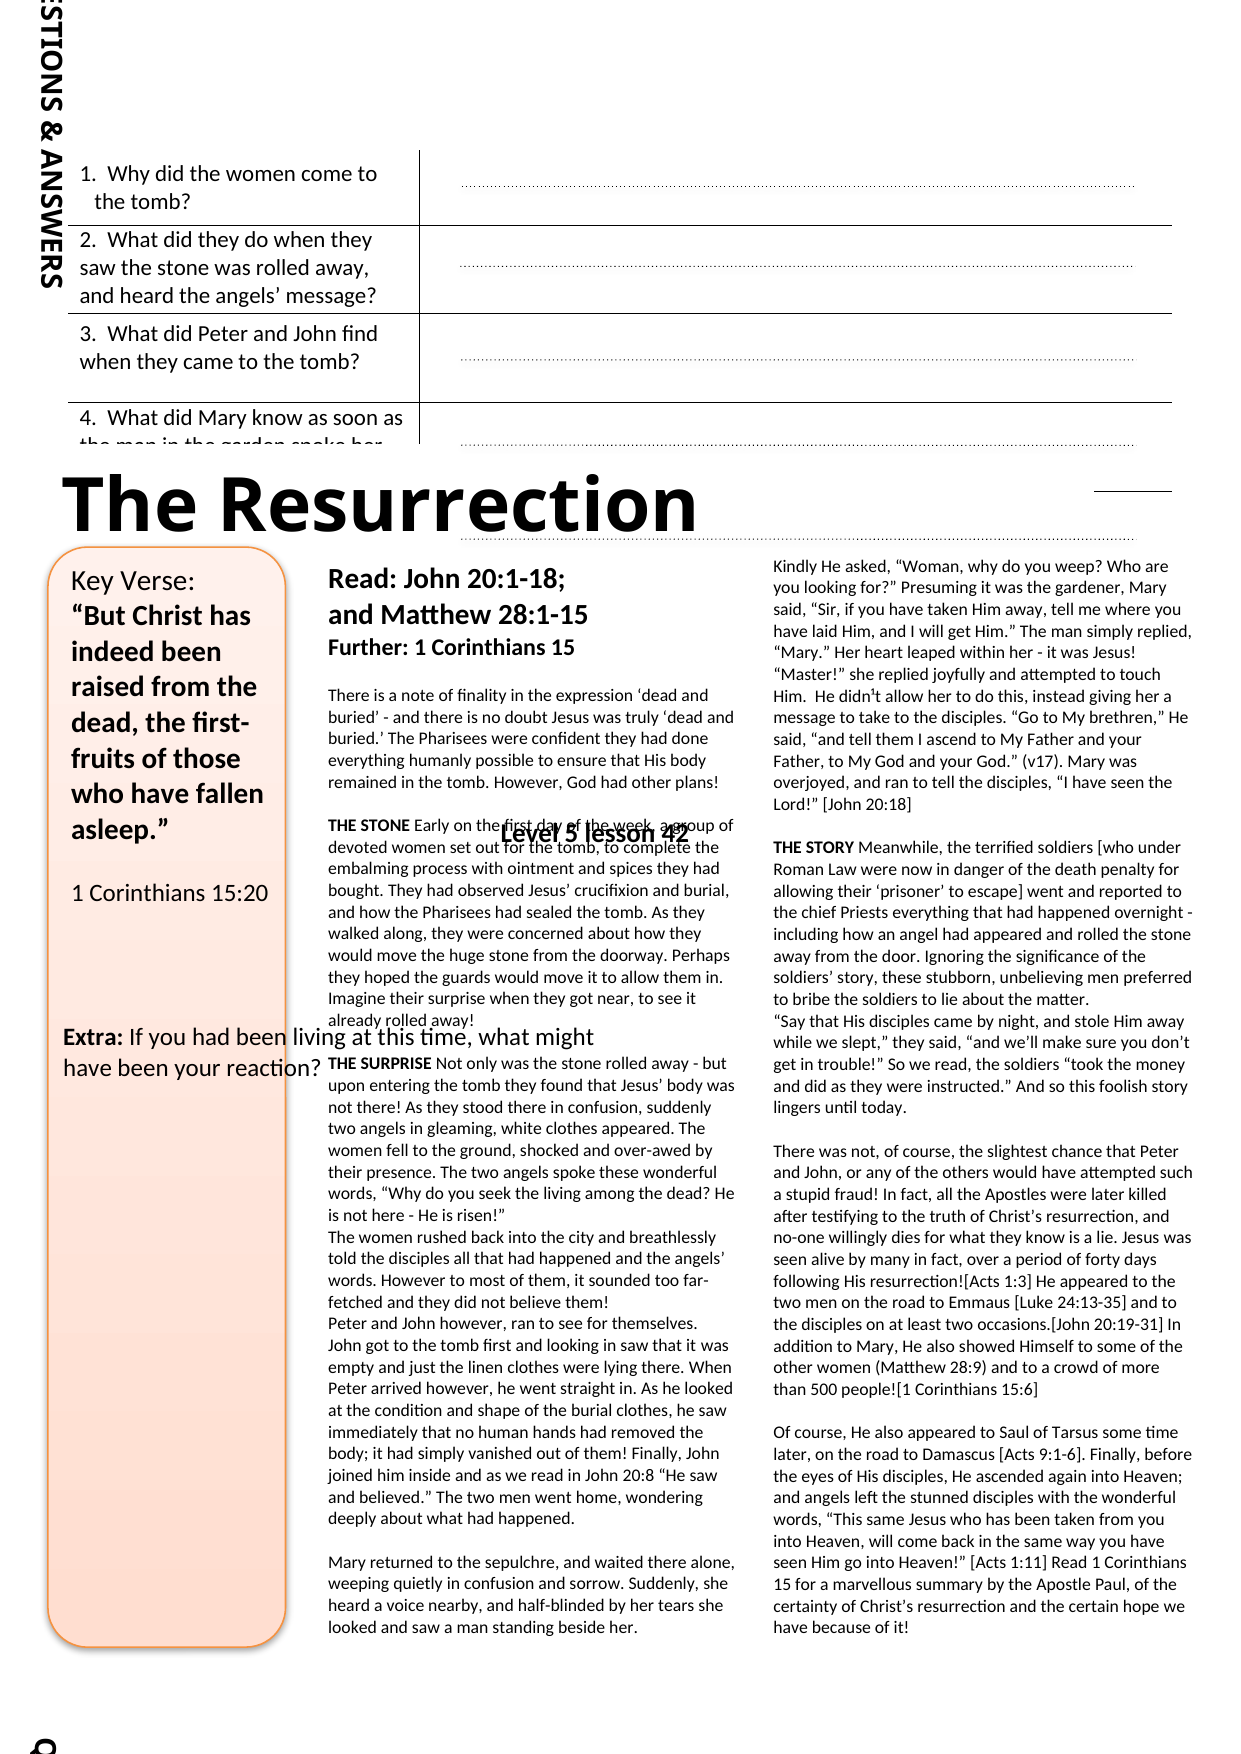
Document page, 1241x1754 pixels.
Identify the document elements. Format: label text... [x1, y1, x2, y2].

table_header [420, 150, 1172, 224]
table_cell [1094, 492, 1172, 569]
table_cell 2. What did they do when they saw the stone was rolled away, and heard the angels’ message? [68, 226, 419, 313]
table_cell [420, 314, 1172, 402]
table_cell [420, 403, 1172, 491]
table_header 1. Why did the women come to the tomb? [68, 150, 419, 224]
table_cell [420, 226, 1172, 313]
table_cell 3. What did Peter and John find when they came to the tomb? [68, 314, 419, 402]
table_cell 4. What did Mary know as soon as the man in the garden spoke her name? [68, 403, 419, 444]
